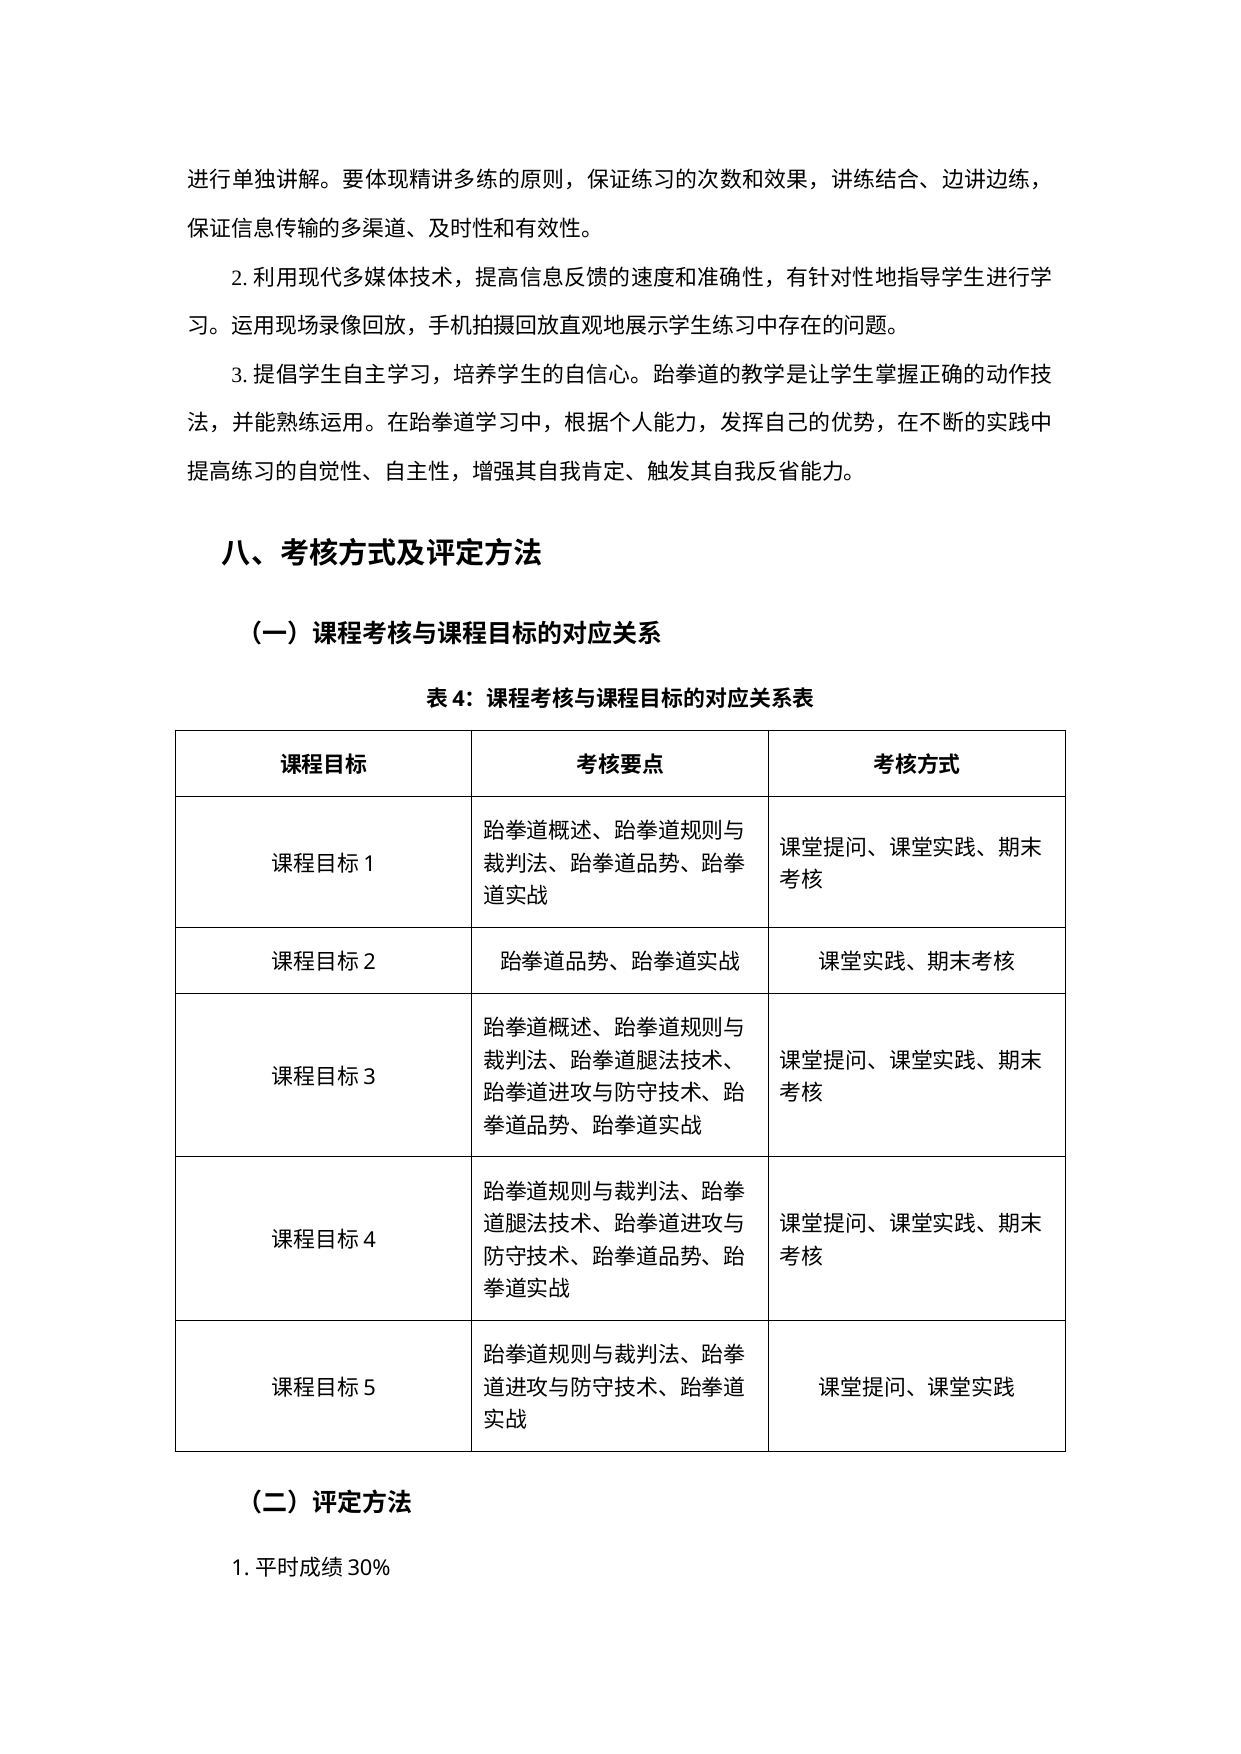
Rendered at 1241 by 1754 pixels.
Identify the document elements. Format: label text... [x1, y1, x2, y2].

table_header 课程目标 [176, 731, 471, 796]
text 八、考核方式及评定方法 [187, 518, 1053, 583]
text 表4：课程考核与课程目标的对应关系表 [187, 681, 1053, 713]
table_cell 课堂提问、课堂实践、期末考核 [769, 1157, 1065, 1320]
text 1. 平时成绩30% [187, 1549, 1053, 1582]
text 3. 提倡学生自主学习，培养学生的自信心。跆拳道的教学是让学生掌握正确的动作技法，并能熟练运用。在跆拳道学习中，根据个人能力，发挥自己的优势，在不断的实践中提高练习的自觉性、自主性，增强其自我肯定、触发其自我反省能力。 [187, 356, 1053, 486]
table_cell 跆拳道品势、跆拳道实战 [472, 928, 768, 993]
table_cell 课堂提问、课堂实践 [769, 1321, 1065, 1451]
text 2. 利用现代多媒体技术，提高信息反馈的速度和准确性，有针对性地指导学生进行学习。运用现场录像回放，手机拍摄回放直观地展示学生练习中存在的问题。 [187, 259, 1053, 340]
text （一）课程考核与课程目标的对应关系 [187, 599, 1053, 664]
table_cell 课程目标3 [176, 994, 471, 1156]
table_cell 跆拳道概述、跆拳道规则与裁判法、跆拳道品势、跆拳道实战 [472, 797, 768, 927]
table_cell 课程目标4 [176, 1157, 471, 1320]
table_cell 课堂实践、期末考核 [769, 928, 1065, 993]
table_cell 课堂提问、课堂实践、期末考核 [769, 797, 1065, 927]
table_cell 课程目标2 [176, 928, 471, 993]
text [187, 162, 1053, 243]
table_header 考核要点 [472, 731, 768, 796]
table_header 考核方式 [769, 731, 1065, 796]
table_cell 跆拳道规则与裁判法、跆拳道腿法技术、跆拳道进攻与防守技术、跆拳道品势、跆拳道实战 [472, 1157, 768, 1320]
table_cell 课程目标1 [176, 797, 471, 927]
table_cell 跆拳道规则与裁判法、跆拳道进攻与防守技术、跆拳道实战 [472, 1321, 768, 1451]
table_cell 跆拳道概述、跆拳道规则与裁判法、跆拳道腿法技术、跆拳道进攻与防守技术、跆拳道品势、跆拳道实战 [472, 994, 768, 1156]
table_cell 课堂提问、课堂实践、期末考核 [769, 994, 1065, 1156]
text （二）评定方法 [187, 1468, 1053, 1533]
table_cell 课程目标5 [176, 1321, 471, 1451]
